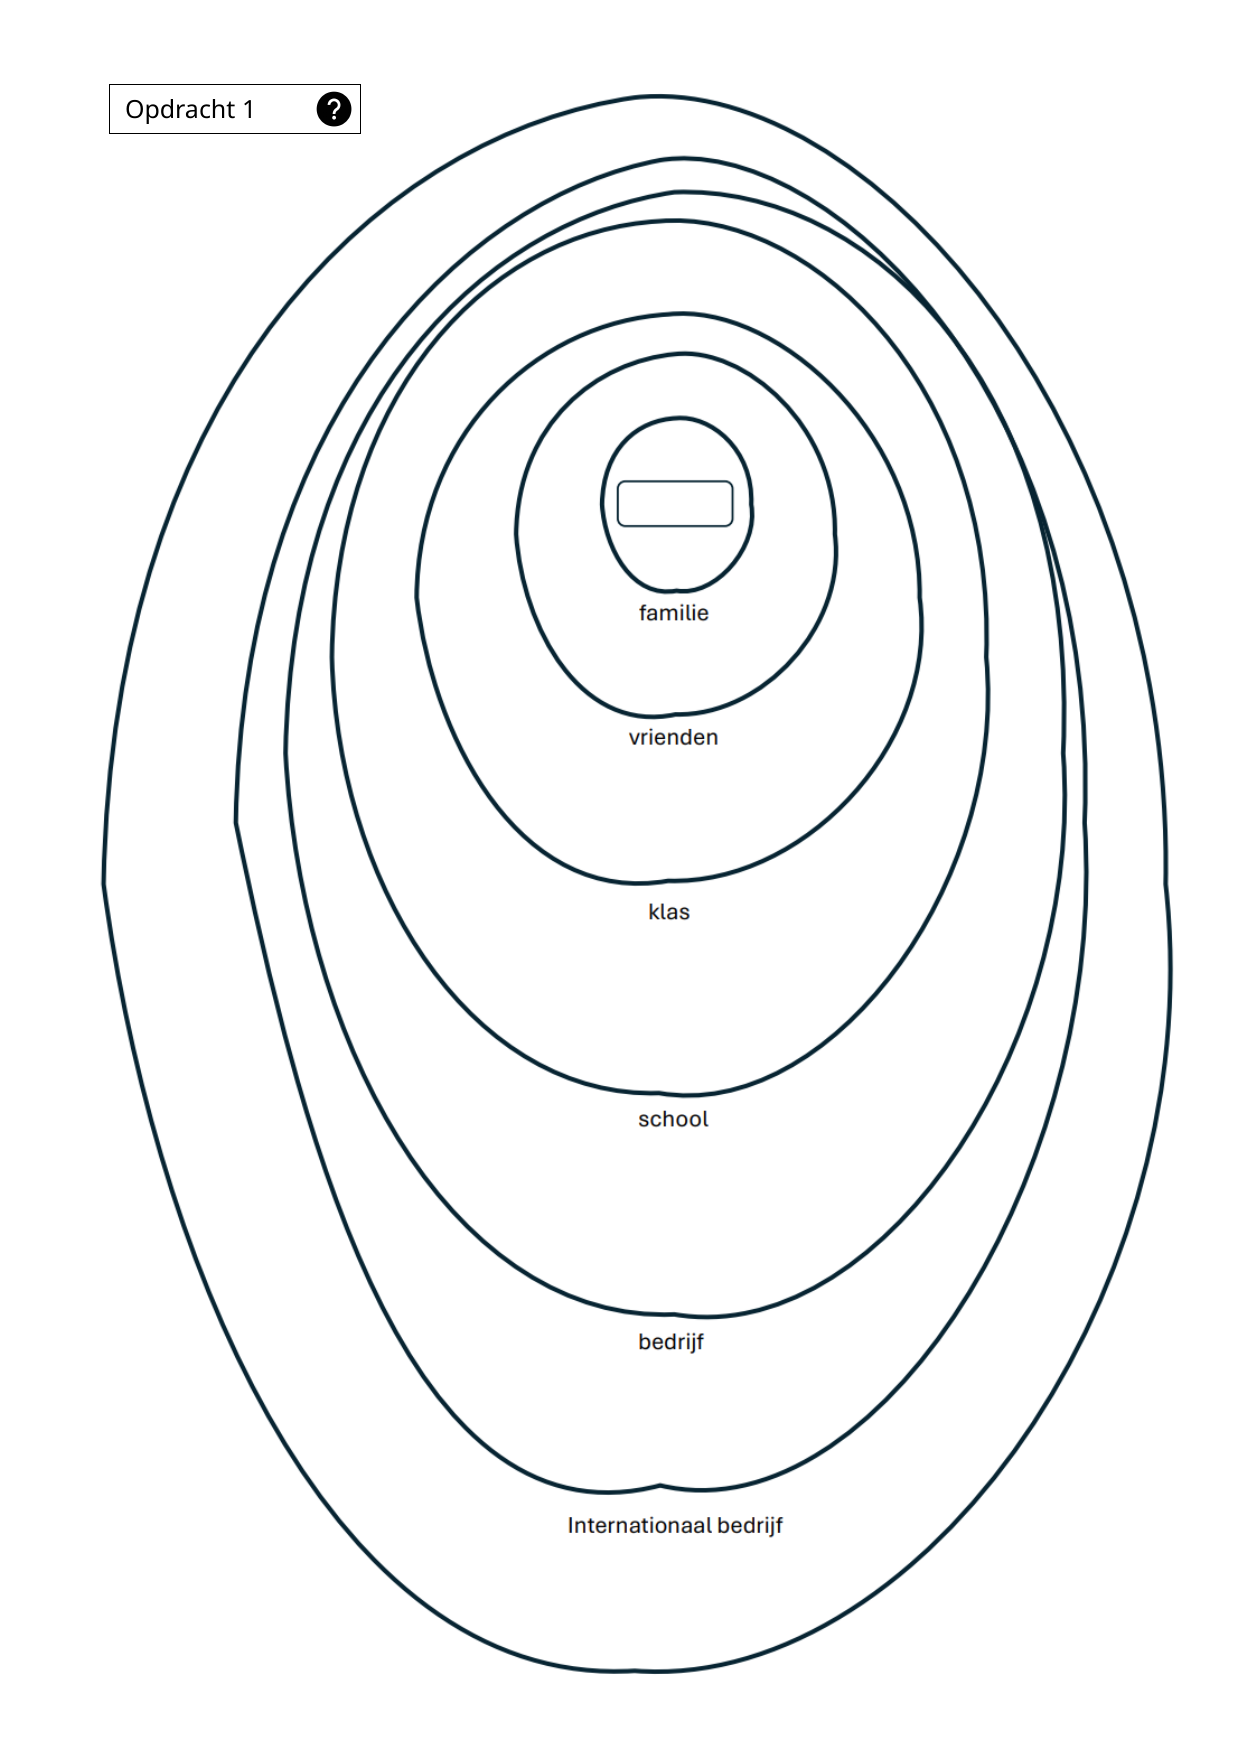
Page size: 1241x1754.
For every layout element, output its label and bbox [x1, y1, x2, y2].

picture [75, 75, 1181, 1679]
